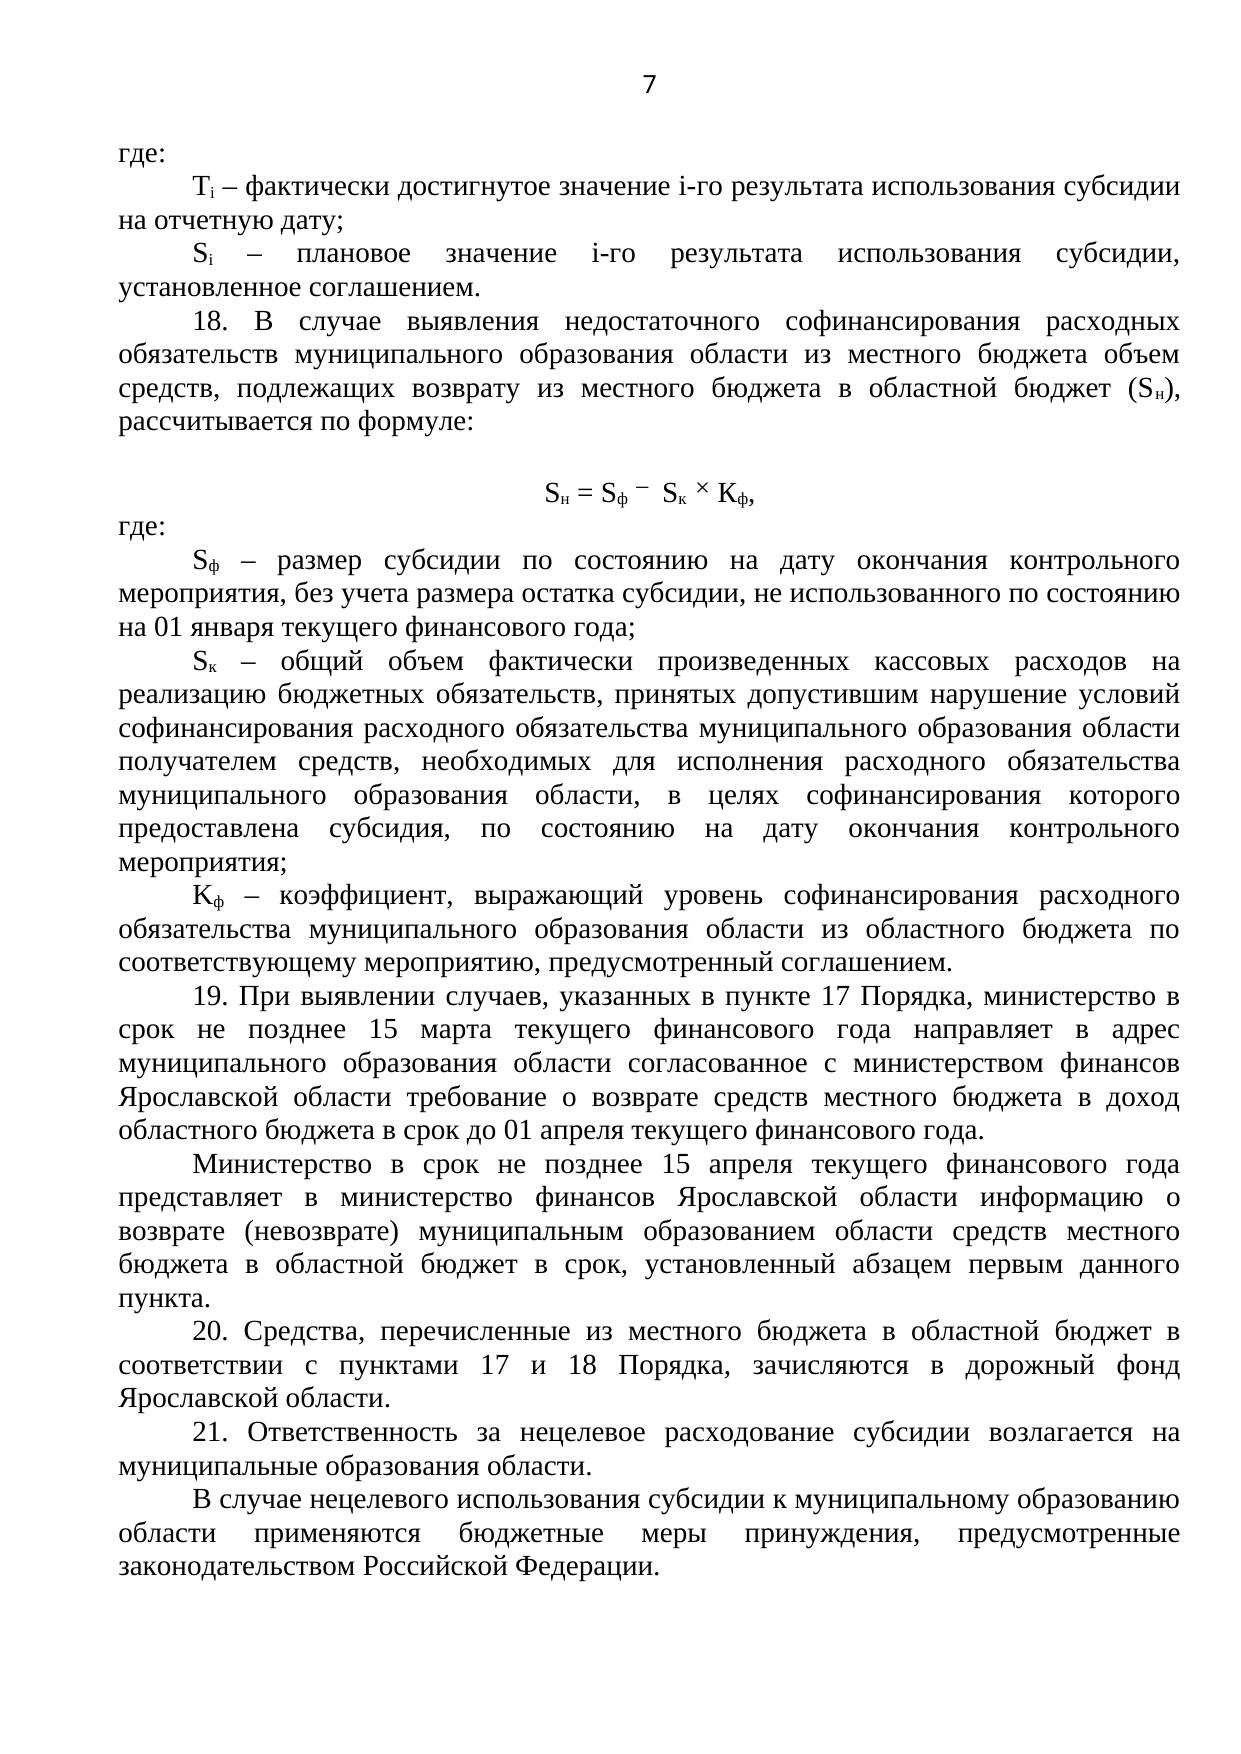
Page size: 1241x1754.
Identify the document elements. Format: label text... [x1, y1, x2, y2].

text Si – плановое значение i-го результата использования субсидии, установленное соглашением. [118, 236, 1181, 303]
text Министерство в срок не позднее 15 апреля текущего финансового года представляет в министерство финансов Ярославской области информацию о возврате (невозврате) муниципальным образованием области средств местного бюджета в областной бюджет в срок, установленный абзацем первым данного пункта. [118, 1146, 1181, 1313]
text Sф – размер субсидии по состоянию на дату окончания контрольного мероприятия, без учета размера остатка субсидии, не использованного по состоянию на 01 января текущего финансового года; [118, 542, 1181, 643]
text где: [118, 508, 1181, 542]
text Kф – коэффициент, выражающий уровень софинансирования расходного обязательства муниципального образования области из областного бюджета по соответствующему мероприятию, предусмотренный соглашением. [118, 877, 1181, 978]
text Sн = Sф Sк Кф, [118, 470, 1181, 508]
text где: [118, 135, 1181, 168]
text В случае нецелевого использования субсидии к муниципальному образованию области применяются бюджетные меры принуждения, предусмотренные законодательством Российской Федерации. [118, 1481, 1181, 1582]
text 19. При выявлении случаев, указанных в пункте 17 Порядка, министерство в срок не позднее 15 марта текущего финансового года направляет в адрес муниципального образования области согласованное с министерством финансов Ярославской области требование о возврате средств местного бюджета в доход областного бюджета в срок до 01 апреля текущего финансового года. [118, 978, 1181, 1146]
text Sк – общий объем фактически произведенных кассовых расходов на реализацию бюджетных обязательств, принятых допустившим нарушение условий софинансирования расходного обязательства муниципального образования области получателем средств, необходимых для исполнения расходного обязательства муниципального образования области, в целях софинансирования которого предоставлена субсидия, по состоянию на дату окончания контрольного мероприятия; [118, 643, 1181, 877]
text Тi – фактически достигнутое значение i-го результата использования субсидии на отчетную дату; [118, 168, 1181, 236]
text 20. Средства, перечисленные из местного бюджета в областной бюджет в соответствии с пунктами 17 и 18 Порядка, зачисляются в дорожный фонд Ярославской области. [118, 1313, 1181, 1414]
text 18. В случае выявления недостаточного софинансирования расходных обязательств муниципального образования области из местного бюджета объем средств, подлежащих возврату из местного бюджета в областной бюджет (Sн), рассчитывается по формуле: [118, 303, 1181, 437]
text 21. Ответственность за нецелевое расходование субсидии возлагается на муниципальные образования области. [118, 1414, 1181, 1481]
